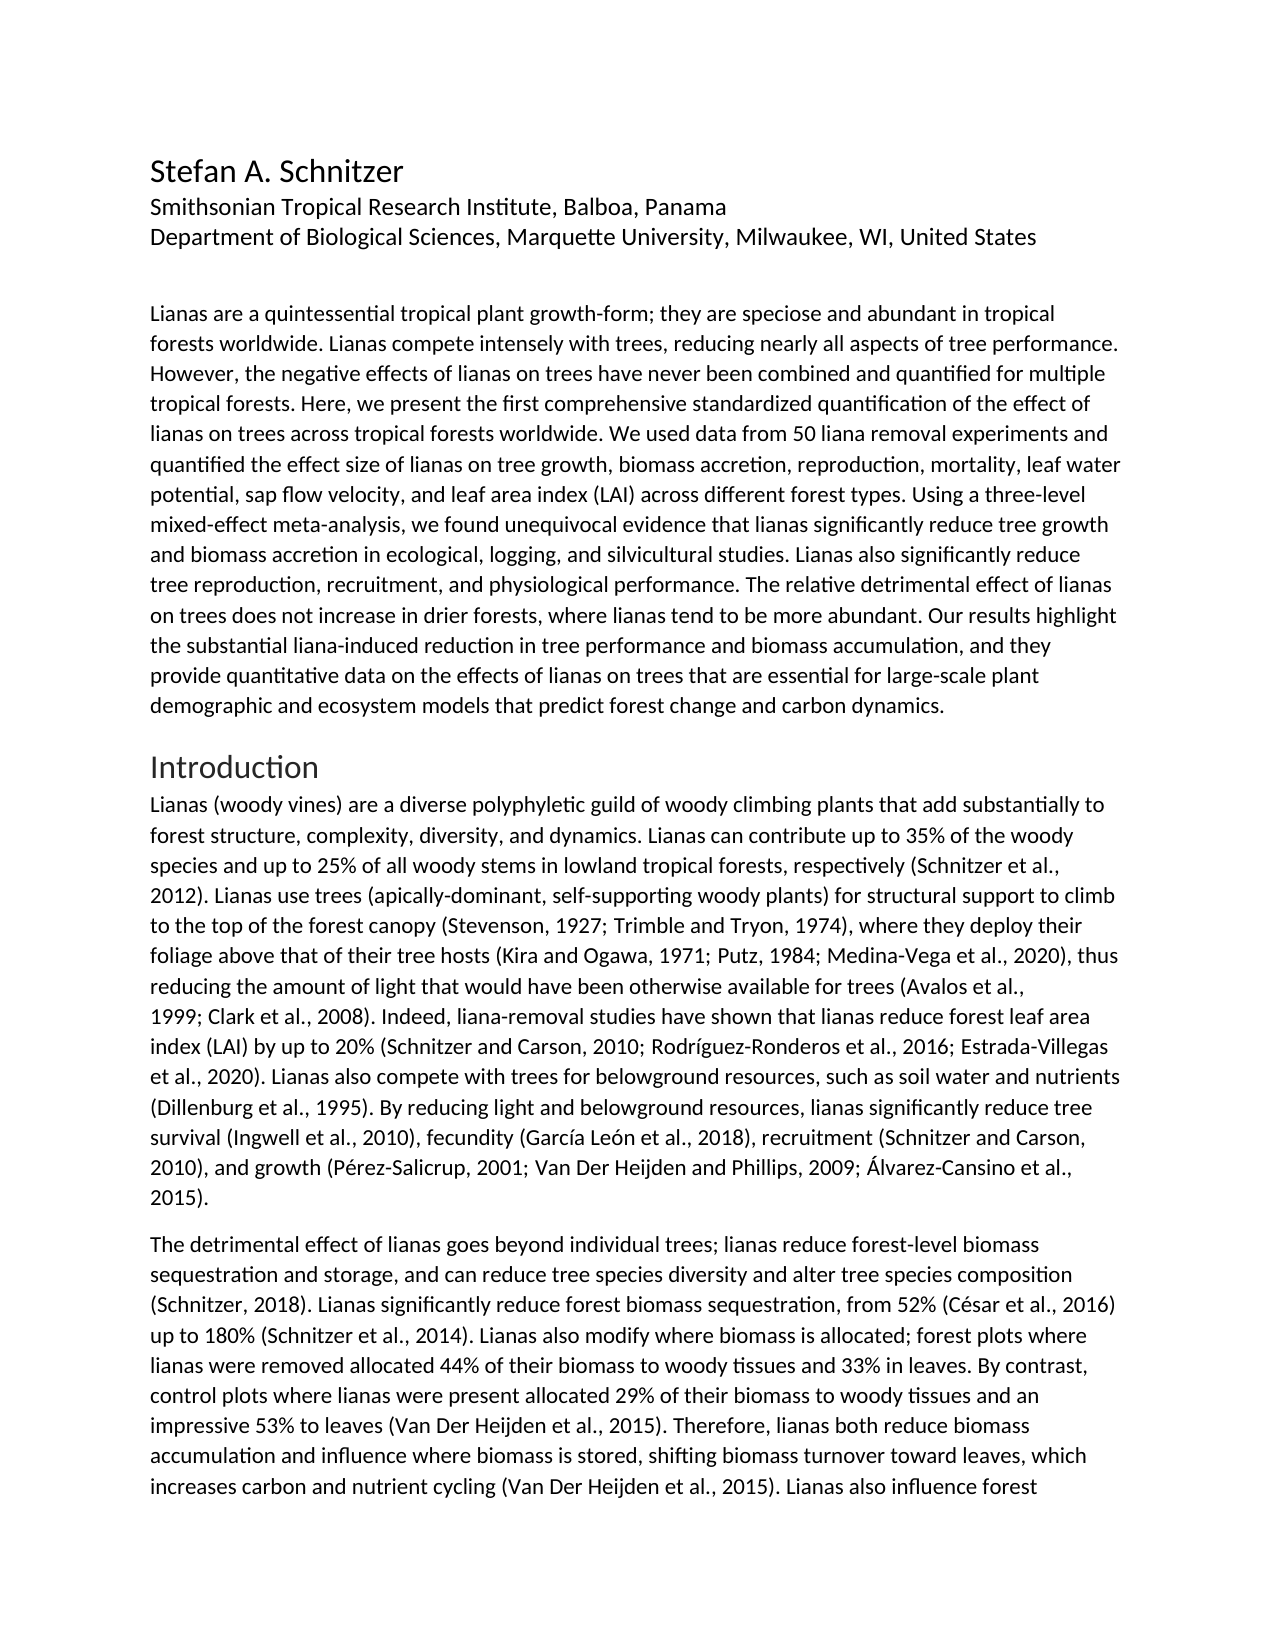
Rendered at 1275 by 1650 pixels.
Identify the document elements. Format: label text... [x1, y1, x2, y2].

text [150, 1230, 1125, 1500]
text Lianas (woody vines) are a diverse polyphyletic guild of woody climbing plants that add substantially to forest structure, complexity, diversity, and dynamics. Lianas can contribute up to 35% of the woody species and up to 25% of all woody stems in lowland tropical forests, respectively (Schnitzer et al., 2012). Lianas use trees (apically-dominant, self-supporting woody plants) for structural support to climb to the top of the forest canopy (Stevenson, 1927; Trimble and Tryon, 1974), where they deploy their foliage above that of their tree hosts (Kira and Ogawa, 1971; Putz, 1984; Medina-Vega et al., 2020), thus reducing the amount of light that would have been otherwise available for trees (Avalos et al., 1999; Clark et al., 2008). Indeed, liana-removal studies have shown that lianas reduce forest leaf area index (LAI) by up to 20% (Schnitzer and Carson, 2010; Rodríguez-Ronderos et al., 2016; Estrada-Villegas et al., 2020). Lianas also compete with trees for belowground resources, such as soil water and nutrients (Dillenburg et al., 1995). By reducing light and belowground resources, lianas significantly reduce tree survival (Ingwell et al., 2010), fecundity (García León et al., 2018), recruitment (Schnitzer and Carson, 2010), and growth (Pérez-Salicrup, 2001; Van Der Heijden and Phillips, 2009; Álvarez-Cansino et al., 2015). [150, 791, 1125, 1211]
text Department of Biological Sciences, Marquette University, Milwaukee, WI, United States [150, 221, 1125, 252]
text Smithsonian Tropical Research Institute, Balboa, Panama [150, 191, 1125, 221]
subtitle Introduction [150, 747, 1125, 787]
text Lianas are a quintessential tropical plant growth-form; they are speciose and abundant in tropical forests worldwide. Lianas compete intensely with trees, reducing nearly all aspects of tree performance. However, the negative effects of lianas on trees have never been combined and quantified for multiple tropical forests. Here, we present the first comprehensive standardized quantification of the effect of lianas on trees across tropical forests worldwide. We used data from 50 liana removal experiments and quantified the effect size of lianas on tree growth, biomass accretion, reproduction, mortality, leaf water potential, sap flow velocity, and leaf area index (LAI) across different forest types. Using a three-level mixed-effect meta-analysis, we found unequivocal evidence that lianas significantly reduce tree growth and biomass accretion in ecological, logging, and silvicultural studies. Lianas also significantly reduce tree reproduction, recruitment, and physiological performance. The relative detrimental effect of lianas on trees does not increase in drier forests, where lianas tend to be more abundant. Our results highlight the substantial liana-induced reduction in tree performance and biomass accumulation, and they provide quantitative data on the effects of lianas on trees that are essential for large-scale plant demographic and ecosystem models that predict forest change and carbon dynamics. [150, 299, 1125, 719]
text Stefan A. Schnitzer [150, 150, 1125, 191]
